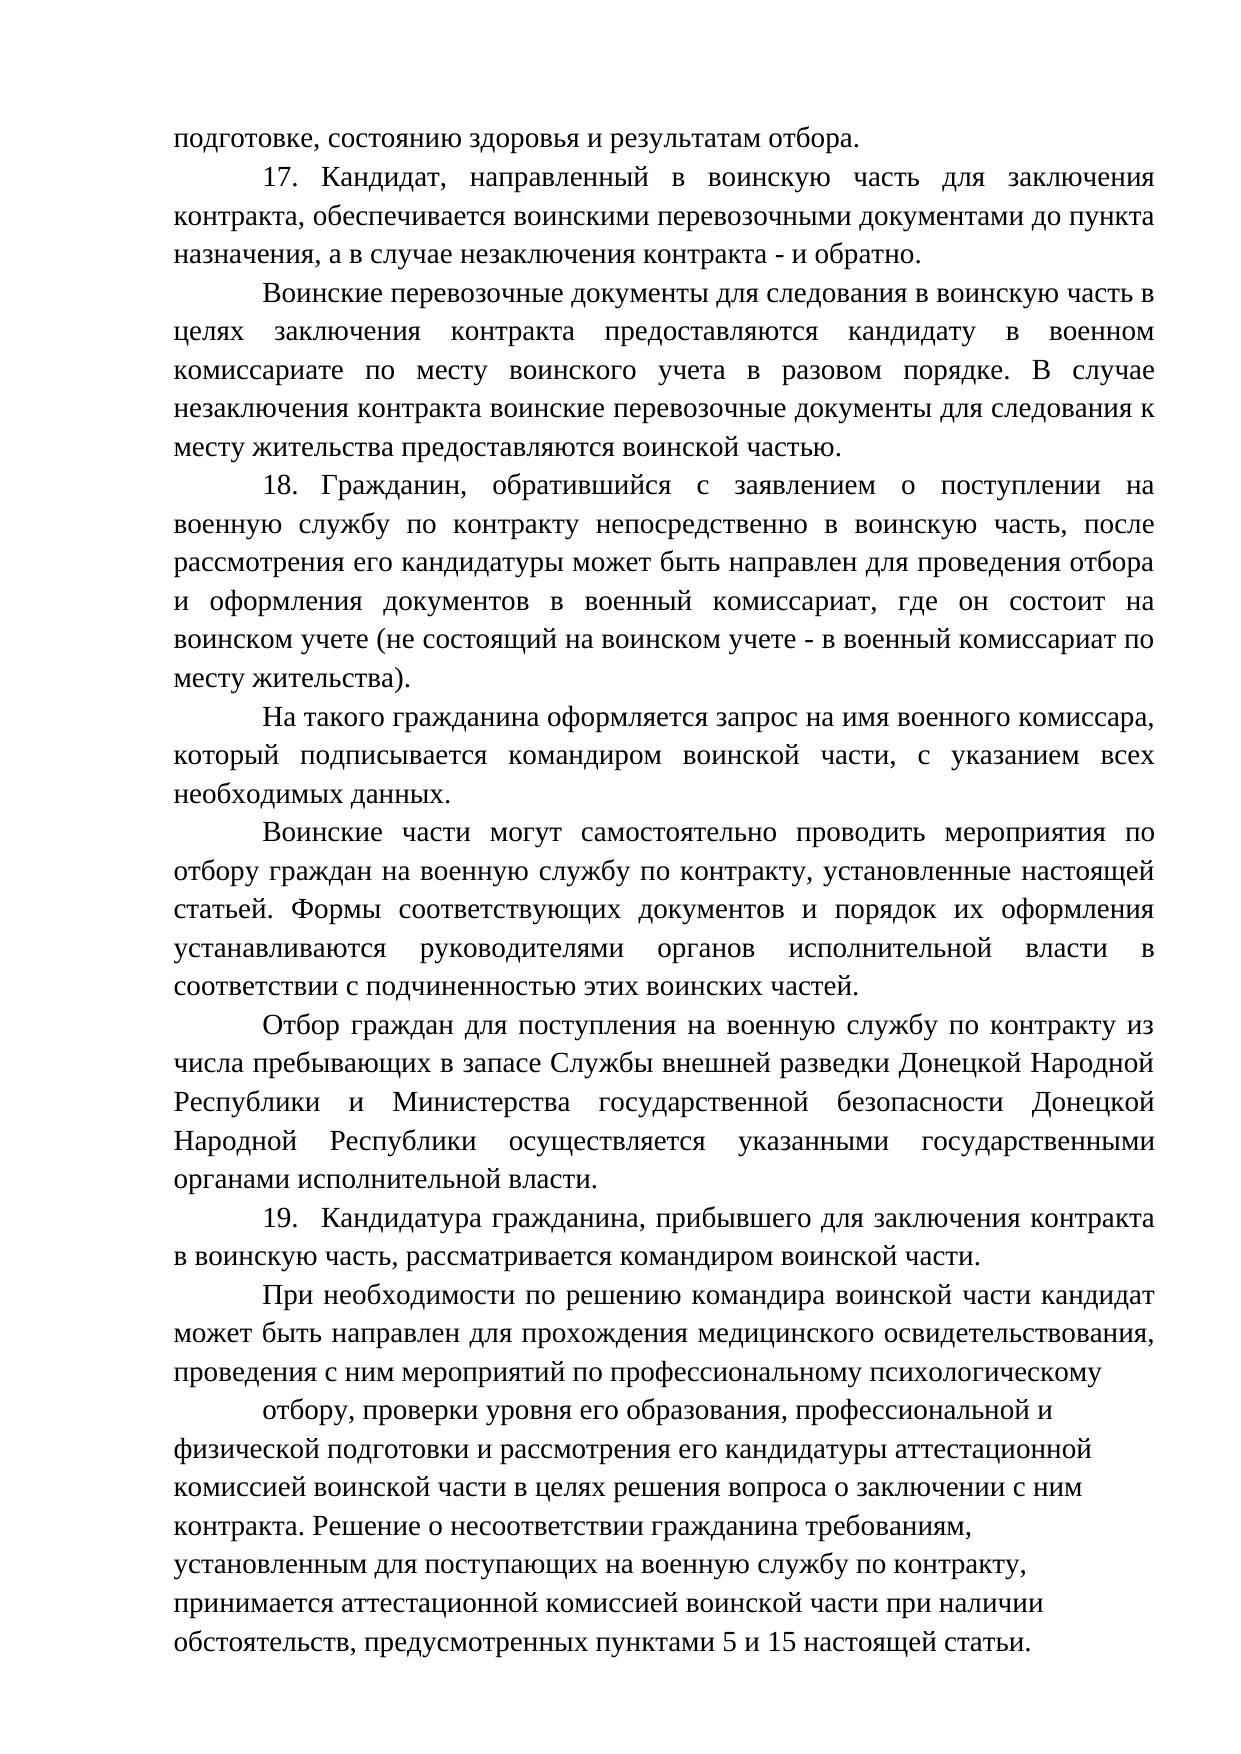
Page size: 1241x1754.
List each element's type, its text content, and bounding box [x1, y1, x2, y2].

text На такого гражданина оформляется запрос на имя военного комиссара, который подписывается командиром воинской части, с указанием всех необходимых данных. [173, 699, 1156, 809]
text отбору, проверки уровня его образования, профессиональной и физической подготовки и рассмотрения его кандидатуры аттестационной комиссией воинской части в целях решения вопроса о заключении с ним контракта. Решение о несоответствии гражданина требованиям, установленным для поступающих на военную службу по контракту, принимается аттестационной комиссией воинской части при наличии обстоятельств, предусмотренных пунктами 5 и 15 настоящей статьи. [173, 1392, 1156, 1657]
text Воинские части могут самостоятельно проводить мероприятия по отбору граждан на военную службу по контракту, установленные настоящей статьей. Формы соответствующих документов и порядок их оформления устанавливаются руководителями органов исполнительной власти в соответствии с подчиненностью этих воинских частей. [173, 814, 1156, 1002]
list Кандидатура гражданина, прибывшего для заключения контракта в воинскую часть, рассматривается командиром воинской части. [173, 1200, 1156, 1272]
list Гражданин, обратившийся с заявлением о поступлении на военную службу по контракту непосредственно в воинскую часть, после рассмотрения его кандидатуры может быть направлен для проведения отбора и оформления документов в военный комиссариат, где он состоит на воинском учете (не состоящий на воинском учете - в военный комиссариат по месту жительства). [173, 467, 1156, 694]
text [173, 121, 1156, 154]
text При необходимости по решению командира воинской части кандидат может быть направлен для прохождения медицинского освидетельствования, проведения с ним мероприятий по профессиональному психологическому [173, 1277, 1156, 1387]
list Кандидат, направленный в воинскую часть для заключения контракта, обеспечивается воинскими перевозочными документами до пункта назначения, а в случае незаключения контракта - и обратно. [173, 159, 1156, 270]
text Отбор граждан для поступления на военную службу по контракту из числа пребывающих в запасе Службы внешней разведки Донецкой Народной Республики и Министерства государственной безопасности Донецкой Народной Республики осуществляется указанными государственными органами исполнительной власти. [173, 1007, 1156, 1195]
text Воинские перевозочные документы для следования в воинскую часть в целях заключения контракта предоставляются кандидату в военном комиссариате по месту воинского учета в разовом порядке. В случае незаключения контракта воинские перевозочные документы для следования к месту жительства предоставляются воинской частью. [173, 275, 1156, 462]
